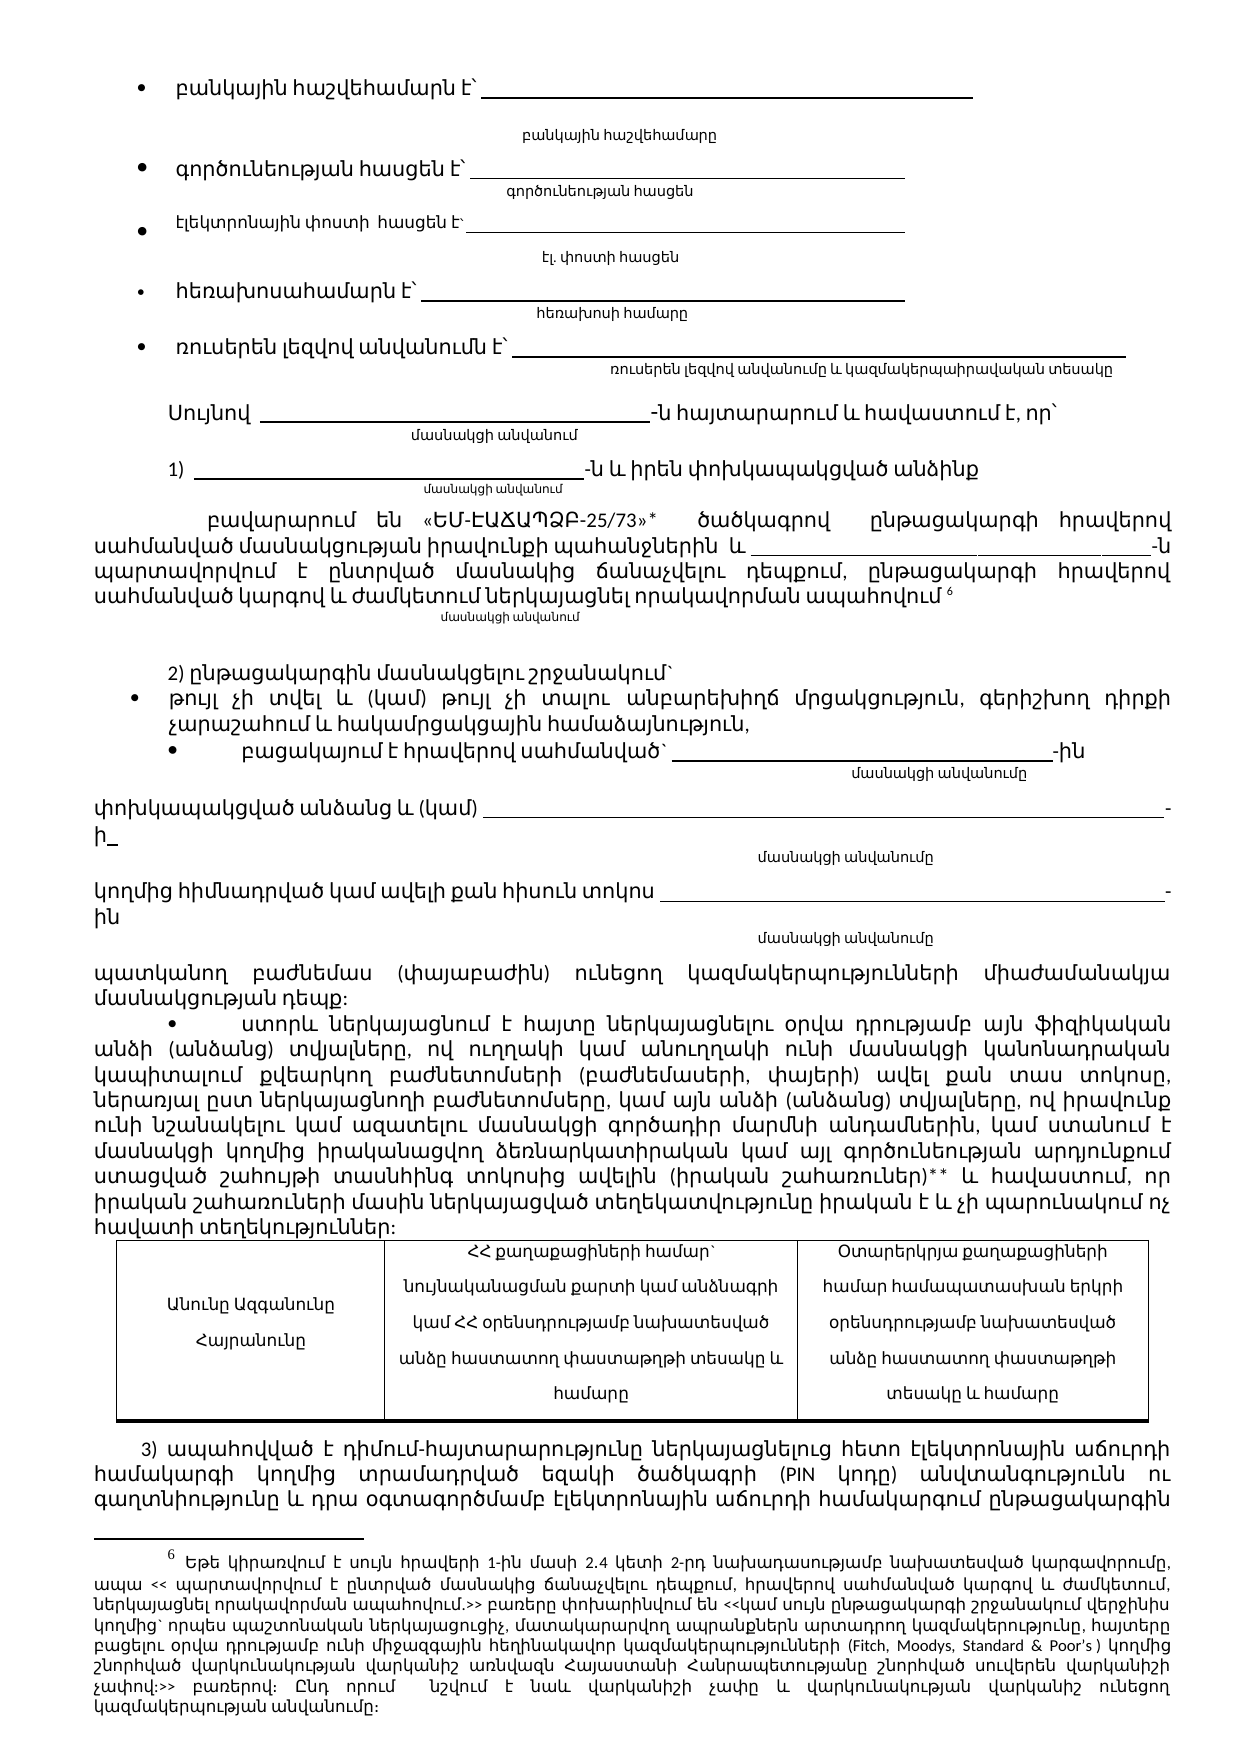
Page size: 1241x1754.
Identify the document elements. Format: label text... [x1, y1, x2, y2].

text բավարարում են «ԵՄ-ԷԱՃԱՊՁԲ-25/73»* ծածկագրով ընթացակարգի հրավերով սահմանված մասնակցության իրավունքի պահանջներին և -ն պարտավորվում է ընտրված մասնակից ճանաչվելու դեպքում, ընթացակարգի հրավերով սահմանված կարգով և ժամկետում ներկայացնել որակավորման ապահովում [94, 507, 1171, 609]
text 2) ընթացակարգին մասնակցելու շրջանակում` [94, 660, 1171, 685]
text կողմից հիմնադրված կամ ավելի քան հիսուն տոկոս -ին [94, 879, 1171, 929]
list ռուսերեն լեզվով անվանումն է՝ [138, 334, 1171, 360]
text բանկային հաշվեհամարը [94, 126, 1171, 156]
text մասնակցի անվանումը [94, 764, 1171, 795]
text հեռախոսի համարը [462, 304, 1171, 334]
table_header ՀՀ քաղաքացիների համար` նույնականացման քարտի կամ անձնագրի կամ ՀՀ օրենսդրությամբ նախատեսված անձը հաստատող փաստաթղթի տեսակը և համարը [385, 1241, 797, 1419]
list բանկային հաշվեհամարն է՝ [138, 75, 1171, 126]
list էլեկտրոնային փոստի հասցեն է՝ [138, 212, 1171, 248]
text Սույնով -ն հայտարարում և հավաստում է, որ՝ [94, 396, 1171, 426]
table_header Օտարերկրյա քաղաքացիների համար համապատասխան երկրի օրենսդրությամբ նախատեսված անձը հաստատող փաստաթղթի տեսակը և համարը [798, 1241, 1148, 1419]
text փոխկապակցված անձանց և (կամ) -ի [94, 795, 1171, 848]
list հեռախոսահամարն է՝ [138, 279, 1171, 304]
list բացակայում է հրավերով սահմանված` -ին [94, 736, 1171, 764]
text գործունեության հասցեն [94, 182, 1171, 212]
text 1) -ն և իրեն փոխկապակցված անձինք [94, 457, 1171, 482]
table_header Անունը Ազգանունը Հայրանունը [117, 1241, 384, 1419]
text մասնակցի անվանում [94, 426, 1171, 457]
text մասնակցի անվանումը [94, 848, 1171, 879]
list ստորև ներկայացնում է հայտը ներկայացնելու օրվա դրությամբ այն ֆիզիկական անձի (անձանց) տվյալները, ով ուղղակի կամ անուղղակի ունի մասնակցի կանոնադրական կապիտալում քվեարկող բաժնետոմսերի (բաժնեմասերի, փայերի) ավել քան տաս տոկոսը, ներառյալ ըստ ներկայացնողի բաժնետոմսերը, կամ այն անձի (անձանց) տվյալները, ով իրավունք ունի նշանակելու կամ ազատելու մասնակցի գործադիր մարմնի անդամներին, կամ ստանում է մասնակցի կողմից իրականացվող ձեռնարկատիրական կամ այլ գործունեության արդյունքում ստացված շահույթի տասնհինգ տոկոսից ավելին (իրական շահառուներ)** և հավաստում, որ իրական շահառուների մասին ներկայացված տեղեկատվությունը իրական է և չի պարունակում ոչ հավատի տեղեկություններ: [94, 1011, 1171, 1240]
text ռուսերեն լեզվով անվանումը և կազմակերպաիրավական տեսակը [536, 360, 1171, 391]
text էլ. փոստի հասցեն [94, 248, 1171, 279]
list գործունեության հասցեն է՝ [138, 156, 1171, 182]
text մասնակցի անվանումը [94, 929, 1171, 960]
list թույլ չի տվել և (կամ) թույլ չի տալու անբարեխիղճ մրցակցություն, գերիշխող դիրքի չարաշահում և հակամրցակցային համաձայնություն, [131, 685, 1171, 736]
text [94, 1436, 1171, 1512]
text մասնակցի անվանում [94, 482, 1171, 507]
text մասնակցի անվանում [94, 609, 1171, 634]
text պատկանող բաժնեմաս (փայաբաժին) ունեցող կազմակերպությունների միաժամանակյա մասնակցության դեպք: [94, 960, 1171, 1011]
